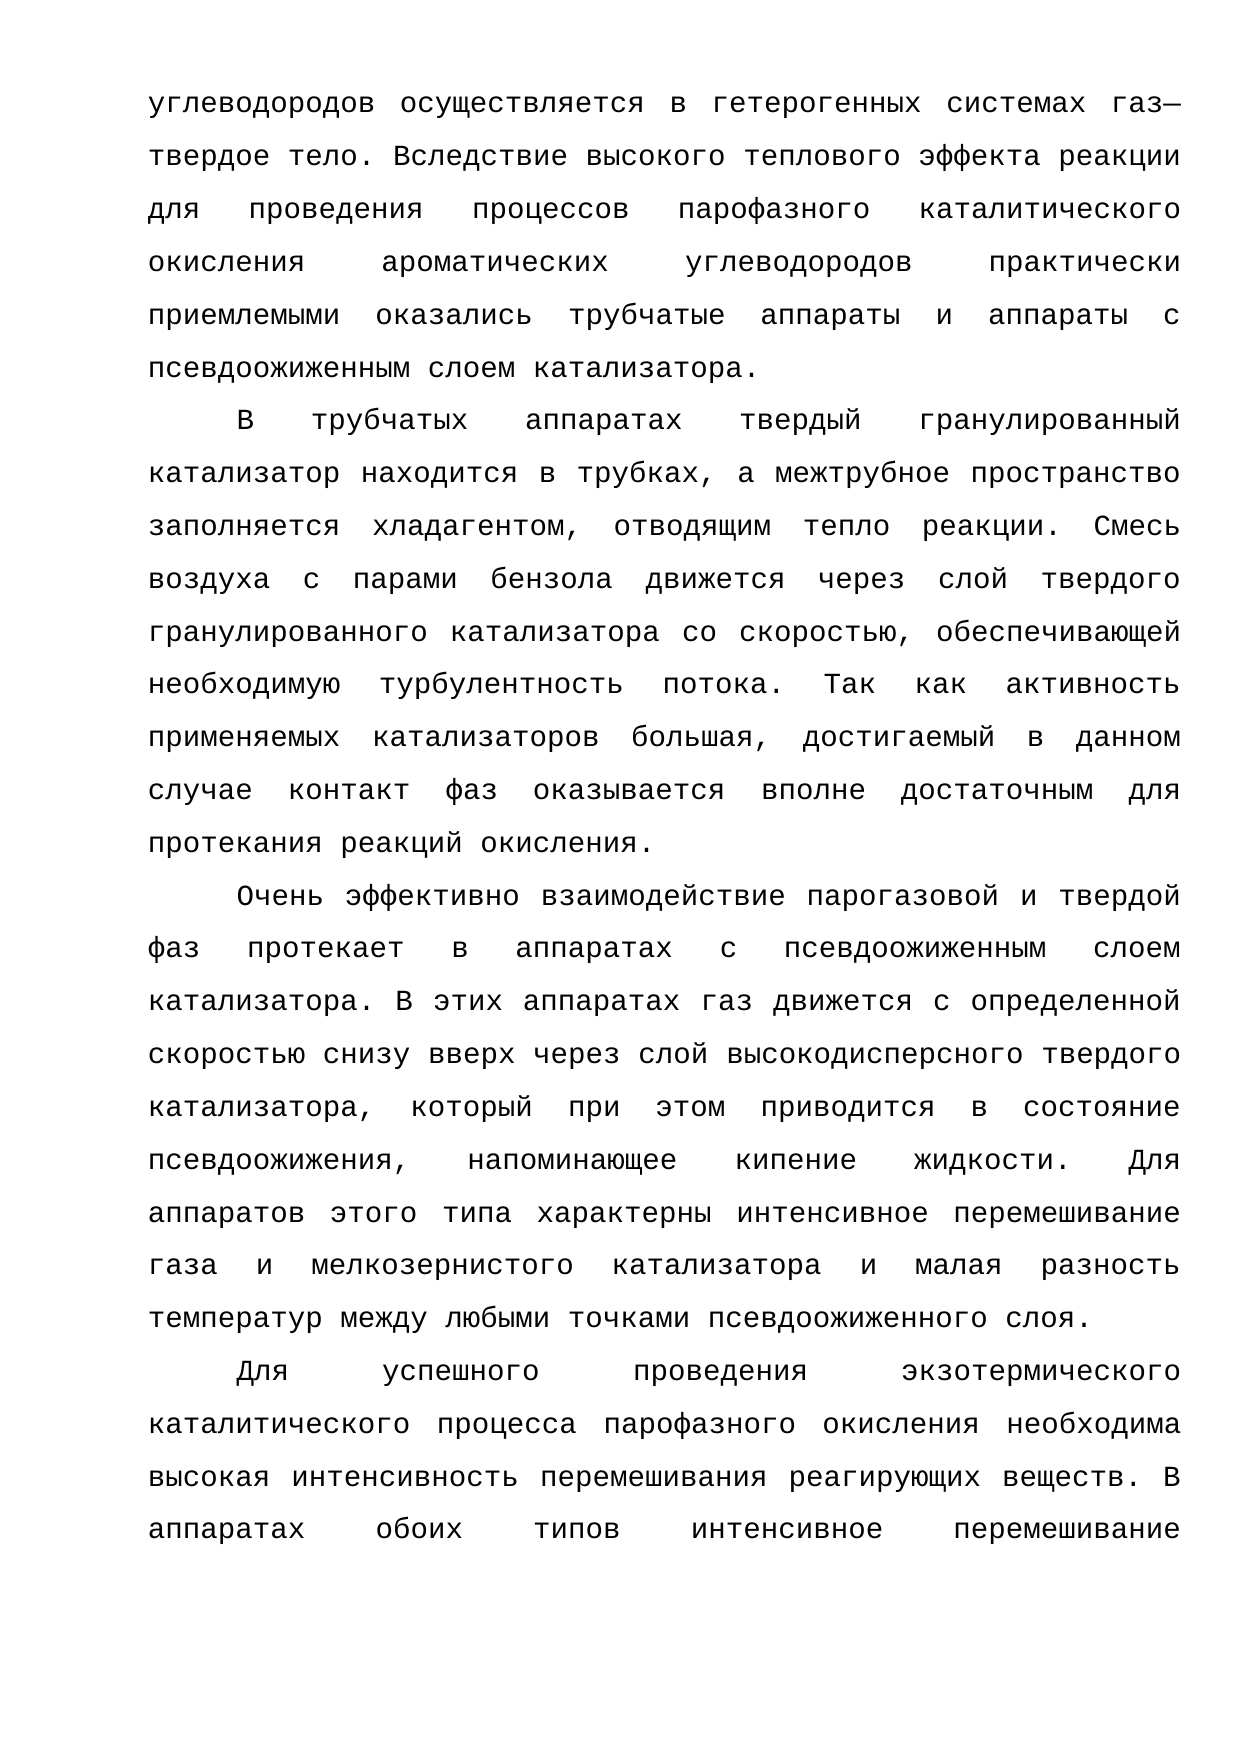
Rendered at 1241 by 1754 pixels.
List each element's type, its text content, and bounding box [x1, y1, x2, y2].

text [148, 1356, 1181, 1548]
text Очень эффективно взаимодействие парогазовой и твердой фаз протекает в аппаратах с псевдоожиженным слоем катализатора. В этих аппаратах газ движется с определенной скоростью снизу вверх через слой высокодисперсного твердого катализатора, который при этом приводится в состояние псевдоожижения, напоминающее кипение жидкости. Для аппаратов этого типа характерны интенсивное перемешивание газа и мелкозернистого катализатора и малая разность температур между любыми точками псевдоожиженного слоя. [148, 881, 1181, 1336]
text В трубчатых аппаратах твердый гранулированный катализатор находится в трубках, а межтрубное пространство заполняется хладагентом, отводящим тепло реакции. Смесь воздуха с парами бензола движется через слой твердого гранулированного катализатора со скоростью, обеспечивающей необходимую турбулентность потока. Так как активность применяемых катализаторов большая, достигаемый в данном случае контакт фаз оказывается вполне достаточным для протекания реакций окисления. [148, 406, 1181, 861]
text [148, 89, 1181, 386]
